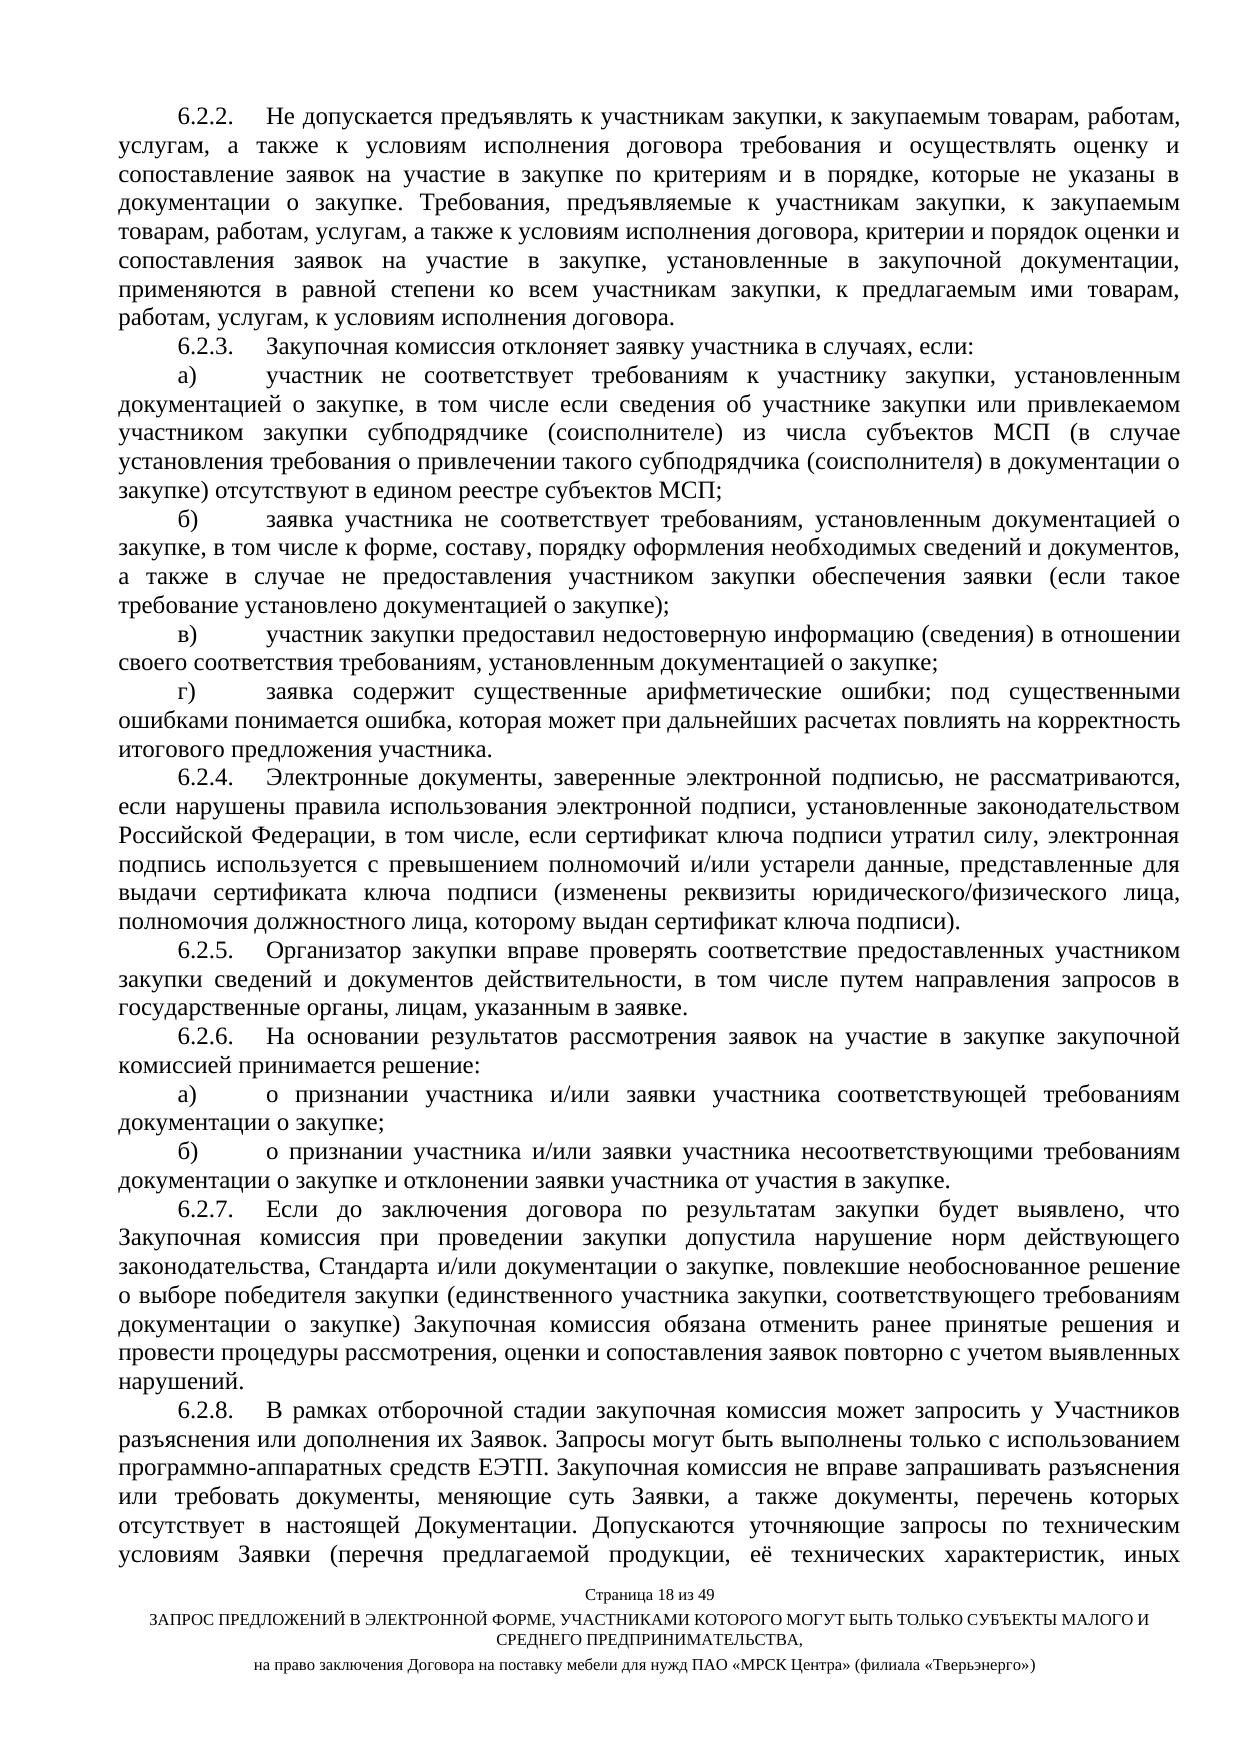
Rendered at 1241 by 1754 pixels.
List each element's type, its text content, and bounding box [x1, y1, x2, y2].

subtitle Не допускается предъявлять к участникам закупки, к закупаемым товарам, работам, услугам, а также к условиям исполнения договора требования и осуществлять оценку и сопоставление заявок на участие в закупке по критериям и в порядке, которые не указаны в документации о закупке. Требования, предъявляемые к участникам закупки, к закупаемым товарам, работам, услугам, а также к условиям исполнения договора, критерии и порядок оценки и сопоставления заявок на участие в закупке, установленные в закупочной документации, применяются в равной степени ко всем участникам закупки, к предлагаемым ими товарам, работам, услугам, к условиям исполнения договора. [118, 101, 1181, 331]
subtitle Электронные документы, заверенные электронной подписью, не рассматриваются, если нарушены правила использования электронной подписи, установленные законодательством Российской Федерации, в том числе, если сертификат ключа подписи утратил силу, электронная подпись используется с превышением полномочий и/или устарели данные, представленные для выдачи сертификата ключа подписи (изменены реквизиты юридического/физического лица, полномочия должностного лица, которому выдан сертификат ключа подписи). [118, 762, 1181, 935]
subtitle На основании результатов рассмотрения заявок на участие в закупке закупочной комиссией принимается решение: [118, 1021, 1181, 1079]
subtitle Закупочная комиссия отклоняет заявку участника в случаях, если: [118, 331, 1181, 360]
list заявка участника не соответствует требованиям, установленным документацией о закупке, в том числе к форме, составу, порядку оформления необходимых сведений и документов, а также в случае не предоставления участником закупки обеспечения заявки (если такое требование установлено документацией о закупке); [118, 504, 1181, 619]
list участник не соответствует требованиям к участнику закупки, установленным документацией о закупке, в том числе если сведения об участнике закупки или привлекаемом участником закупки субподрядчике (соисполнителе) из числа субъектов МСП (в случае установления требования о привлечении такого субподрядчика (соисполнителя) в документации о закупке) отсутствуют в едином реестре субъектов МСП; [118, 360, 1181, 504]
subtitle Если до заключения договора по результатам закупки будет выявлено, что Закупочная комиссия при проведении закупки допустила нарушение норм действующего законодательства, Стандарта и/или документации о закупке, повлекшие необоснованное решение о выборе победителя закупки (единственного участника закупки, соответствующего требованиям документации о закупке) Закупочная комиссия обязана отменить ранее принятые решения и провести процедуры рассмотрения, оценки и сопоставления заявок повторно с учетом выявленных нарушений. [118, 1194, 1181, 1395]
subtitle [118, 1395, 1181, 1567]
subtitle о признании участника и/или заявки участника соответствующей требованиям документации о закупке; [118, 1079, 1181, 1136]
subtitle Организатор закупки вправе проверять соответствие предоставленных участником закупки сведений и документов действительности, в том числе путем направления запросов в государственные органы, лицам, указанным в заявке. [118, 935, 1181, 1021]
list участник закупки предоставил недостоверную информацию (сведения) в отношении своего соответствия требованиям, установленным документацией о закупке; [118, 619, 1181, 676]
list заявка содержит существенные арифметические ошибки; под существенными ошибками понимается ошибка, которая может при дальнейших расчетах повлиять на корректность итогового предложения участника. [118, 676, 1181, 762]
subtitle о признании участника и/или заявки участника несоответствующими требованиям документации о закупке и отклонении заявки участника от участия в закупке. [118, 1136, 1181, 1194]
